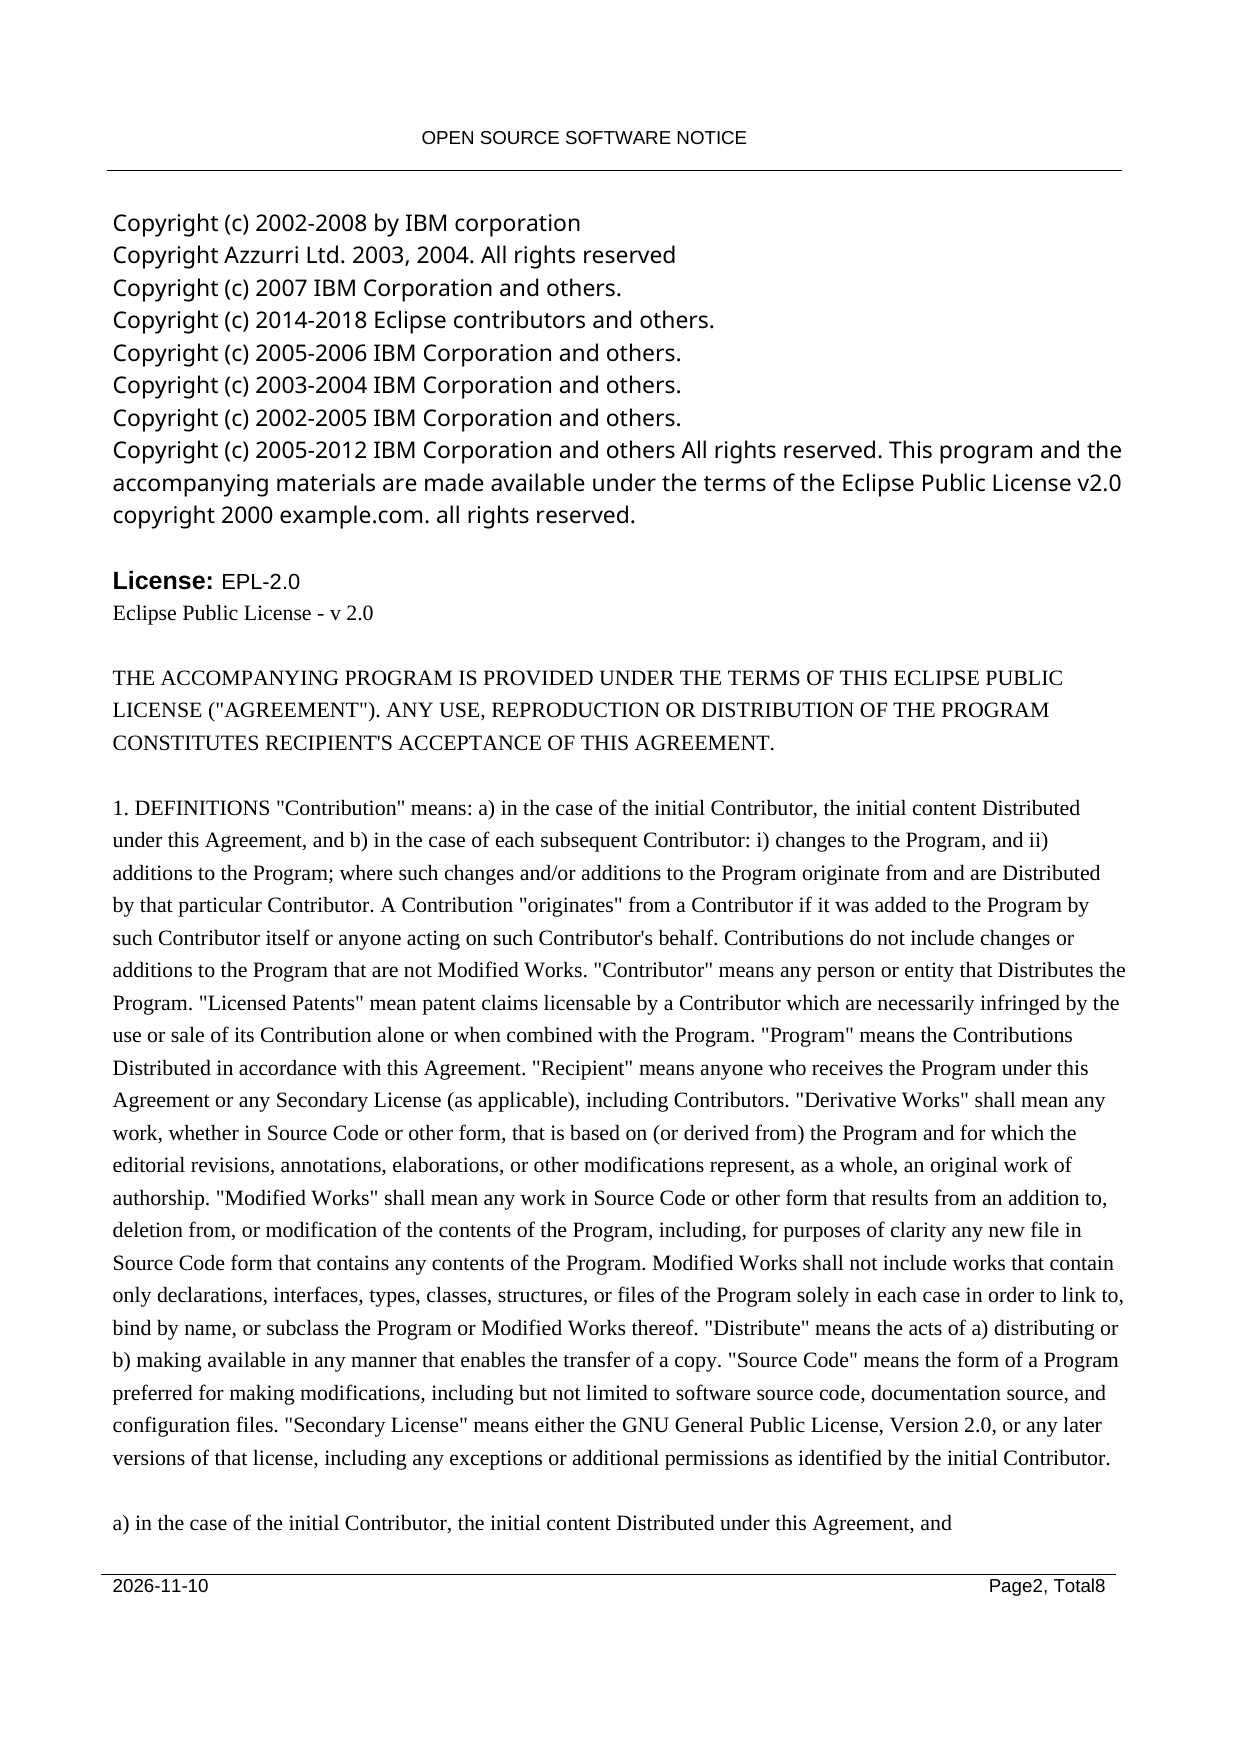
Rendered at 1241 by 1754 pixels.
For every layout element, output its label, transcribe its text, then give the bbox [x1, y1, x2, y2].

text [112, 206, 1128, 564]
text License: EPL-2.0 [112, 564, 1128, 596]
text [112, 596, 1128, 1539]
